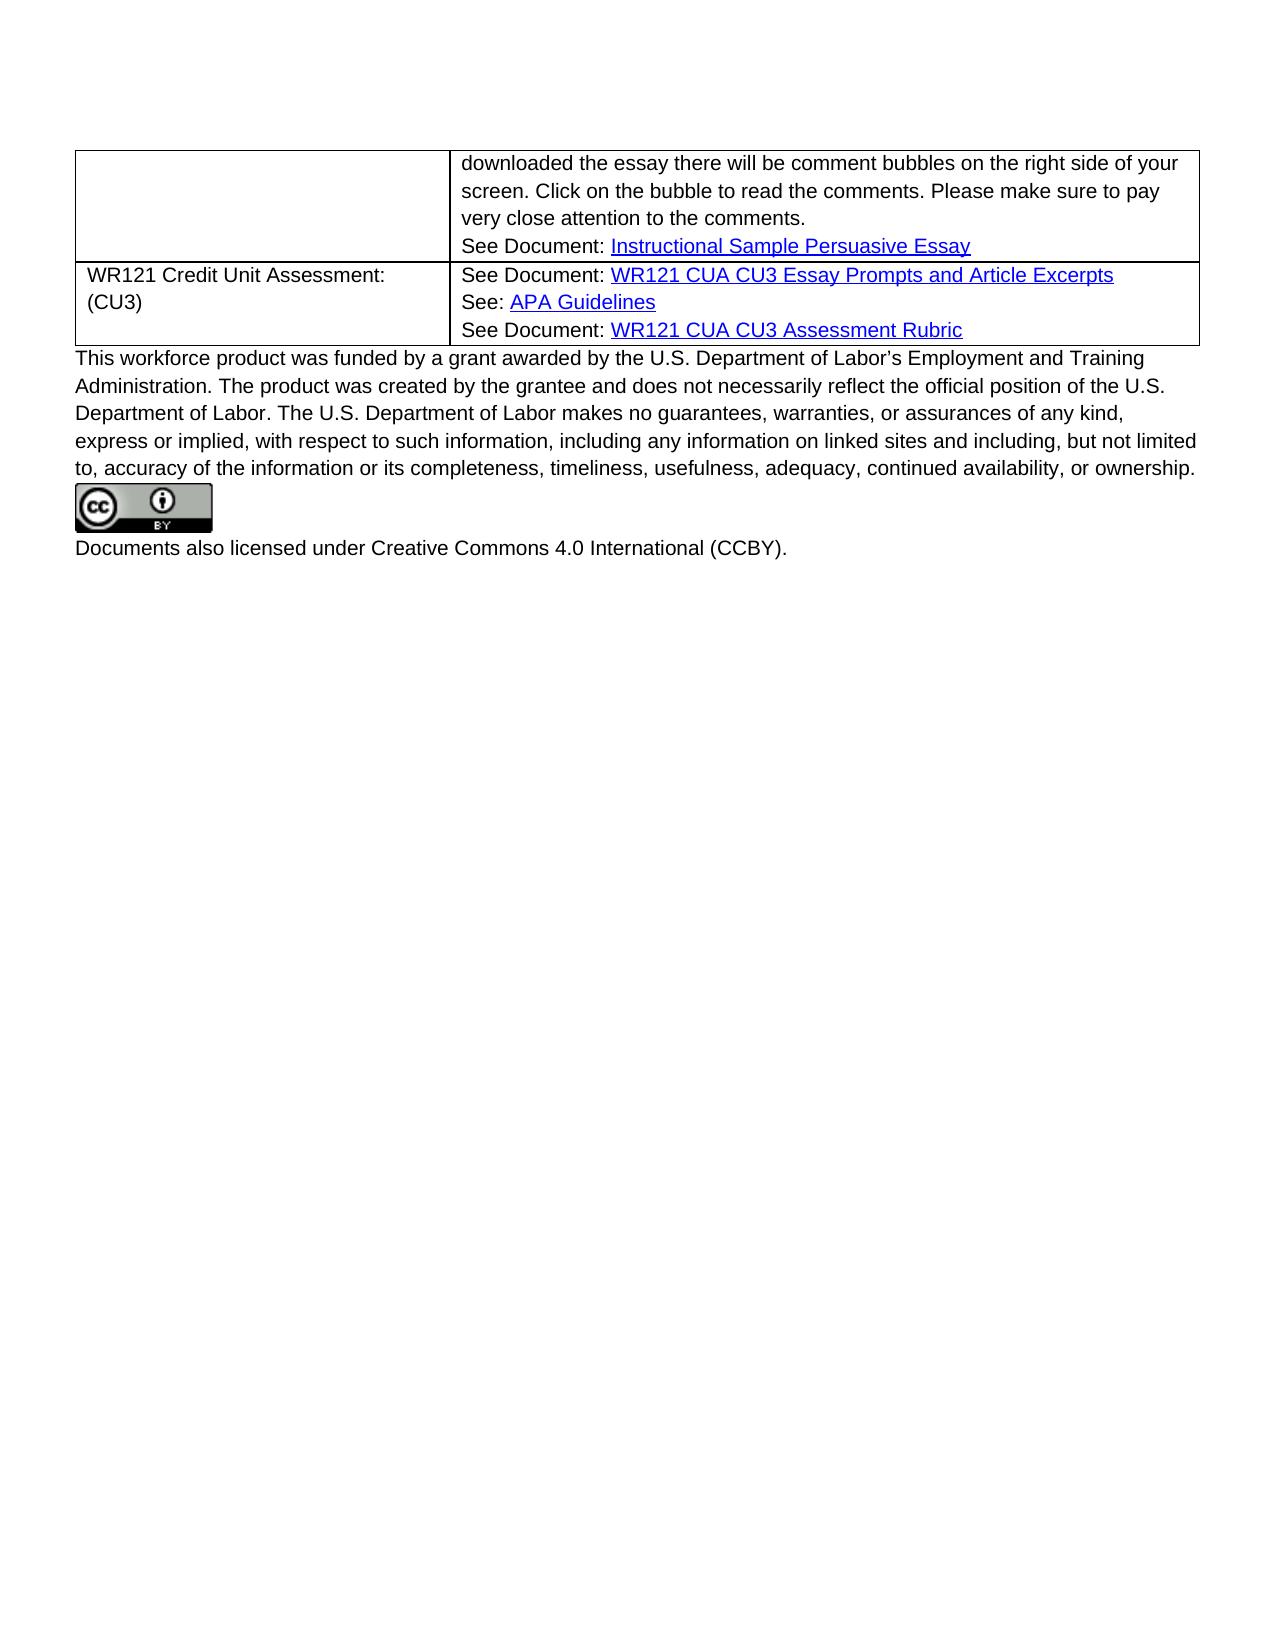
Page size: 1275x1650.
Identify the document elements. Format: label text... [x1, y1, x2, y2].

text This workforce product was funded by a grant awarded by the U.S. Department of Labor’s Employment and Training Administration. The product was created by the grantee and does not necessarily reflect the official position of the U.S. Department of Labor. The U.S. Department of Labor makes no guarantees, warranties, or assurances of any kind, express or implied, with respect to such information, including any information on linked sites and including, but not limited to, accuracy of the information or its completeness, timeliness, usefulness, adequacy, continued availability, or ownership. [75, 346, 1200, 480]
table_cell See Document: WR121 CUA CU3 Essay Prompts and Article Excerpts See: APA Guidelines See Document: WR121 CUA CU3 Assessment Rubric [451, 263, 1199, 345]
picture [75, 483, 213, 533]
text Documents also licensed under Creative Commons 4.0 International (CCBY). [75, 536, 1200, 560]
table_cell WR121 Credit Unit Assessment: (CU3) [76, 263, 449, 345]
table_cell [76, 151, 449, 261]
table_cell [451, 151, 1199, 261]
